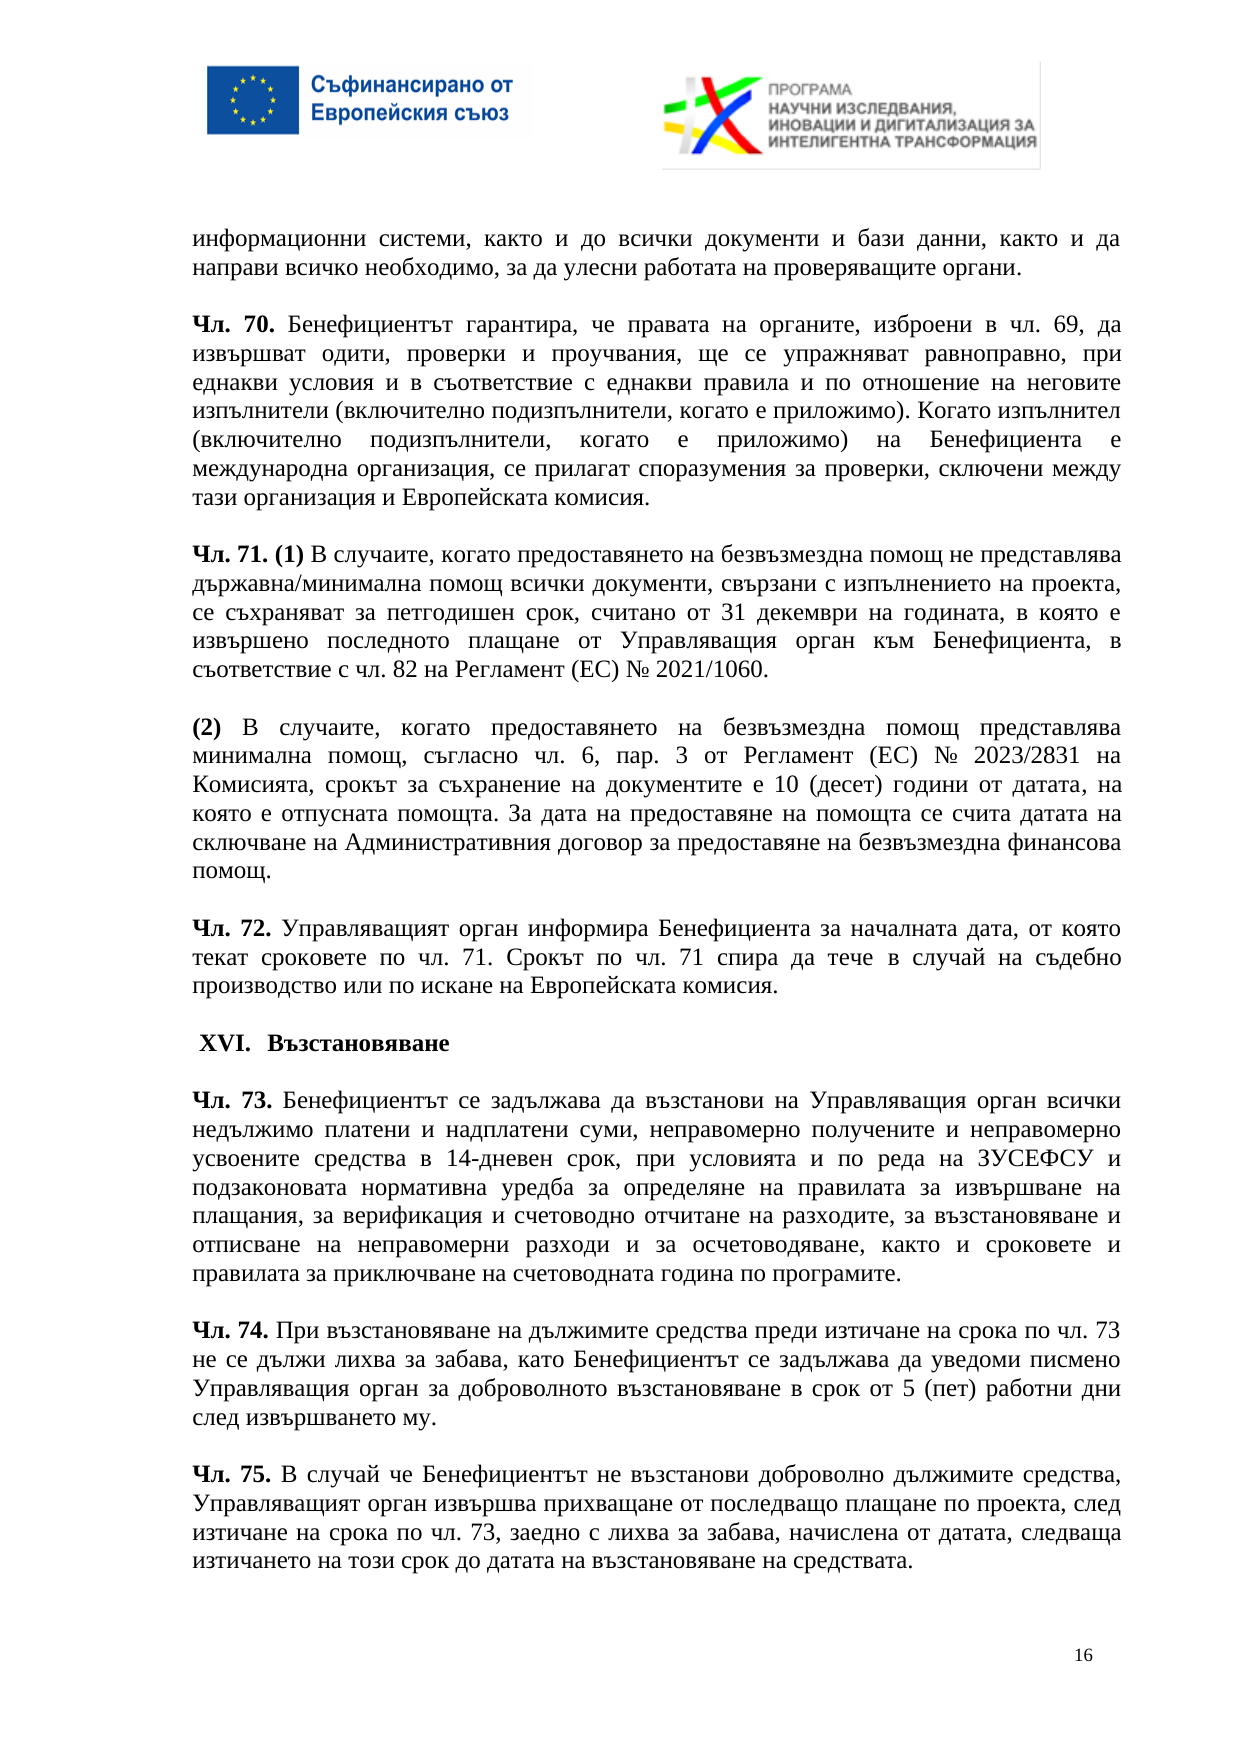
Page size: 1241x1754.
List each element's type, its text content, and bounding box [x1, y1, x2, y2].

list Възстановяване [251, 1028, 1122, 1057]
list Чл. 72. Управляващият орган информира Бенефициента за началната дата, от която текат сроковете по чл. 71. Срокът по чл. 71 спира да тече в случай на съдебно производство или по искане на Европейската комисия. [192, 913, 1122, 999]
list Чл. 71. (1) В случаите, когато предоставянето на безвъзмездна помощ не представлява държавна/минимална помощ всички документи, свързани с изпълнението на проекта, се съхраняват за петгодишен срок, считано от 31 декември на годината, в която е извършено последното плащане от Управляващия орган към Бенефициента, в съответствие с чл. 82 на Регламент (ЕС) № 2021/1060. [192, 539, 1122, 683]
list Чл. 75. В случай че Бенефициентът не възстанови доброволно дължимите средства, Управляващият орган извършва прихващане от последващо плащане по проекта, след изтичане на срока по чл. 73, заедно с лихва за забава, начислена от датата, следваща изтичането на този срок до датата на възстановяване на средствата. [192, 1459, 1122, 1574]
list Чл. 74. При възстановяване на дължимите средства преди изтичане на срока по чл. 73 не се дължи лихва за забава, като Бенефициентът се задължава да уведоми писмено Управляващия орган за доброволното възстановяване в срок от 5 (пет) работни дни след извършването му. [192, 1315, 1122, 1430]
list Чл. 70. Бенефициентът гарантира, че правата на органите, изброени в чл. 69, да извършват одити, проверки и проучвания, ще се упражняват равноправно, при еднакви условия и в съответствие с еднакви правила и по отношение на неговите изпълнители (включително подизпълнители, когато е приложимо). Когато изпълнител (включително подизпълнители, когато е приложимо) на Бенефициента е международна организация, се прилагат споразумения за проверки, сключени между тази организация и Европейската комисия. [192, 309, 1122, 510]
picture [203, 62, 533, 139]
list Чл. 73. Бенефициентът се задължава да възстанови на Управляващия орган всички недължимо платени и надплатени суми, неправомерно получените и неправомерно усвоените средства в 14-дневен срок, при условията и по реда на ЗУСЕФСУ и подзаконовата нормативна уредба за определяне на правилата за извършване на плащания, за верификация и счетоводно отчитане на разходите, за възстановяване и отписване на неправомерни разходи и за осчетоводяване, както и сроковете и правилата за приключване на счетоводната година по програмите. [192, 1085, 1122, 1287]
picture [662, 62, 1042, 171]
list (2) В случаите, когато предоставянето на безвъзмездна помощ представлява минимална помощ, съгласно чл. 6, пар. 3 от Регламент (ЕС) № 2023/2831 на Комисията, срокът за съхранение на документите е 10 (десет) години от датата, на която е отпусната помощта. За дата на предоставяне на помощта се счита датата на сключване на Административния договор за предоставяне на безвъзмездна финансова помощ. [192, 712, 1122, 884]
